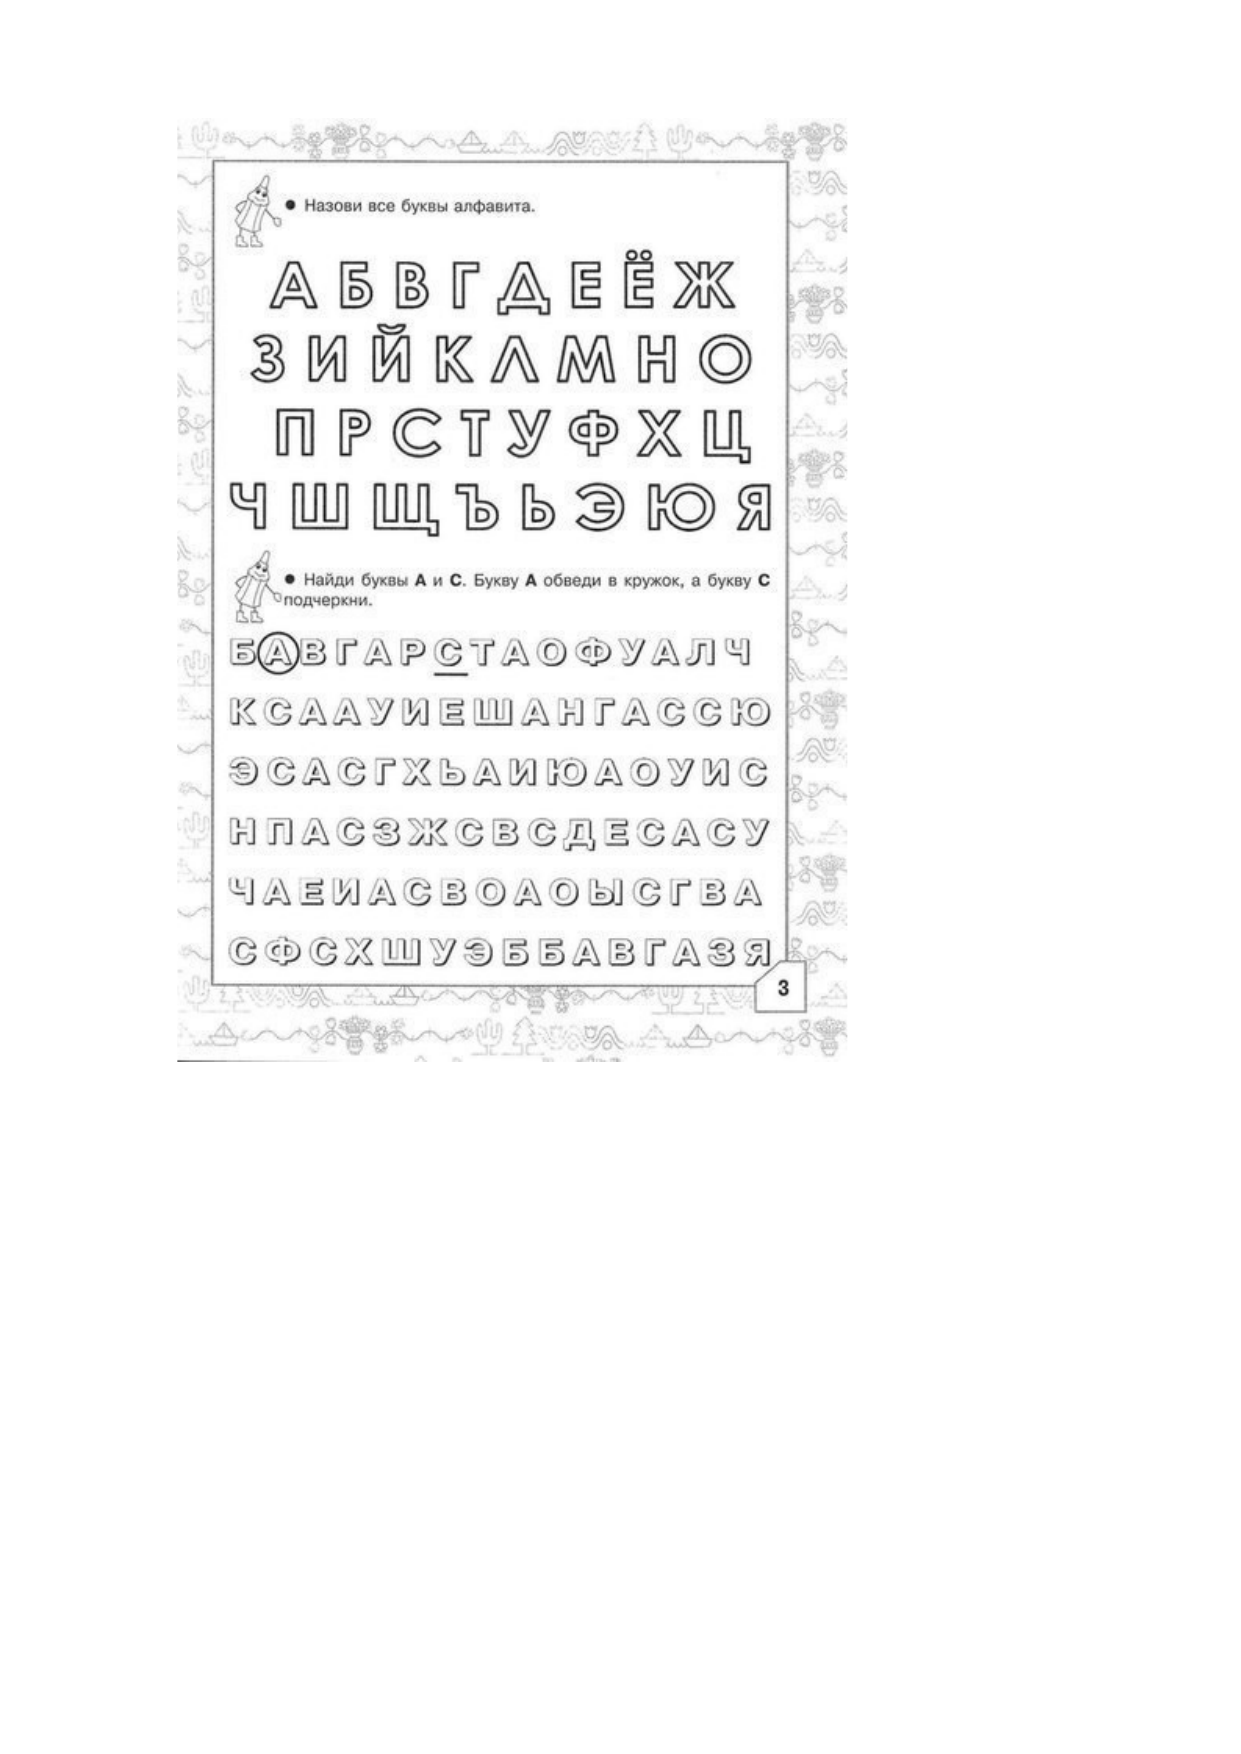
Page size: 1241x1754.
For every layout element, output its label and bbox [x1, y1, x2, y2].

picture [177, 118, 848, 1062]
